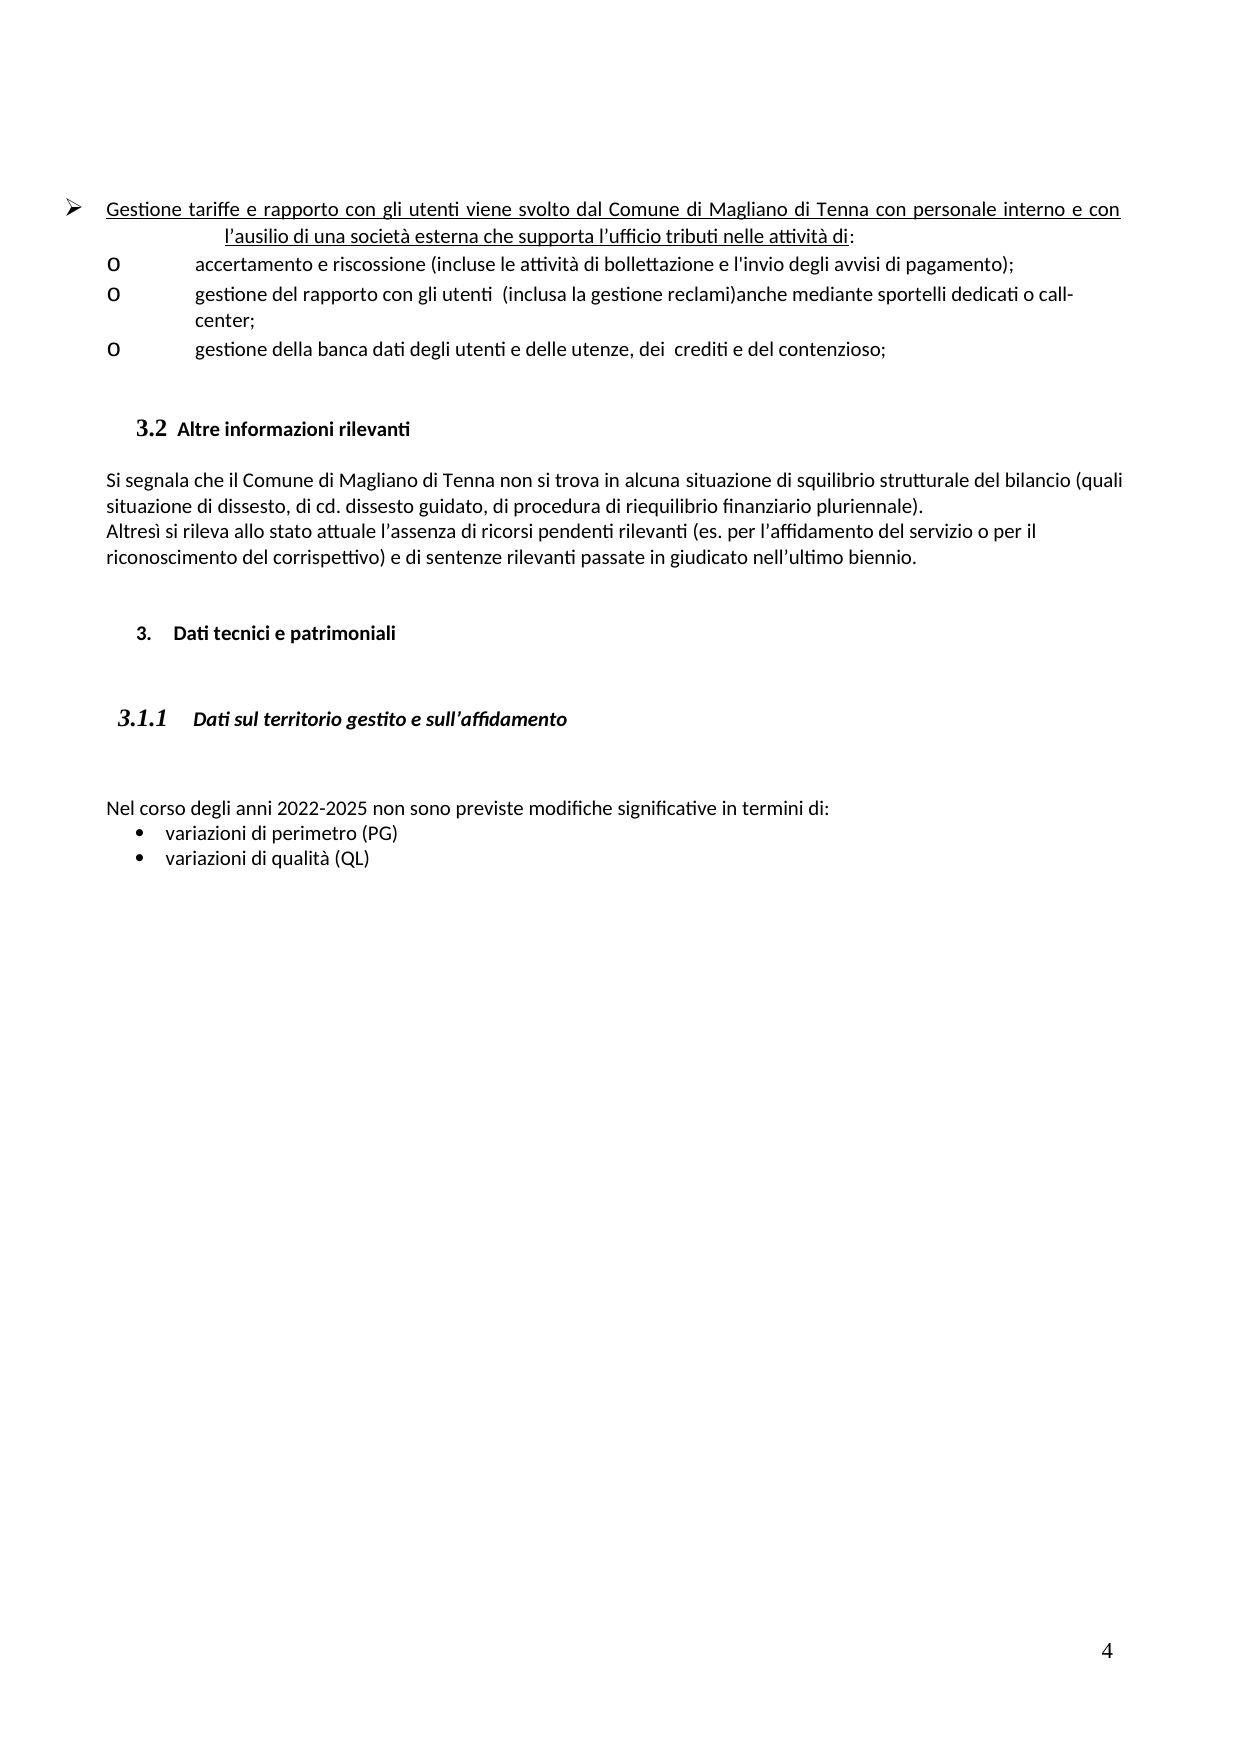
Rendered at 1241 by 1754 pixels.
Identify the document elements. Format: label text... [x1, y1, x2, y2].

list Gestione tariffe e rapporto con gli utenti viene svolto dal Comune di Magliano di Tenna con personale interno e con l’ausilio di una società esterna che supporta l’ufficio tributi nelle attività di: [64, 196, 1122, 248]
text Nel corso degli anni 2022-2025 non sono previste modifiche significative in termini di: [106, 795, 1134, 820]
text Altresì si rileva allo stato attuale l’assenza di ricorsi pendenti rilevanti (es. per l’affidamento del servizio o per il riconoscimento del corrispettivo) e di sentenze rilevanti passate in giudicato nell’ultimo biennio. [106, 518, 1134, 569]
list variazioni di perimetro (PG) [136, 820, 1134, 846]
subtitle Altre informazioni rilevanti [136, 413, 1134, 442]
text Si segnala che il Comune di Magliano di Tenna non si trova in alcuna situazione di squilibrio strutturale del bilancio (quali situazione di dissesto, di cd. dissesto guidato, di procedura di riequilibrio finanziario pluriennale). [106, 468, 1134, 518]
list accertamento e riscossione (incluse le attività di bollettazione e l'invio degli avvisi di pagamento); [106, 250, 1122, 277]
list gestione del rapporto con gli utenti (inclusa la gestione reclami)anche mediante sportelli dedicati o call-center; [106, 280, 1122, 332]
list gestione della banca dati degli utenti e delle utenze, dei crediti e del contenzioso; [106, 334, 1122, 362]
subtitle Dati tecnici e patrimoniali [136, 620, 1134, 646]
list variazioni di qualità (QL) [136, 846, 1134, 871]
subtitle Dati sul territorio gestito e sull’affidamento [118, 703, 1134, 731]
